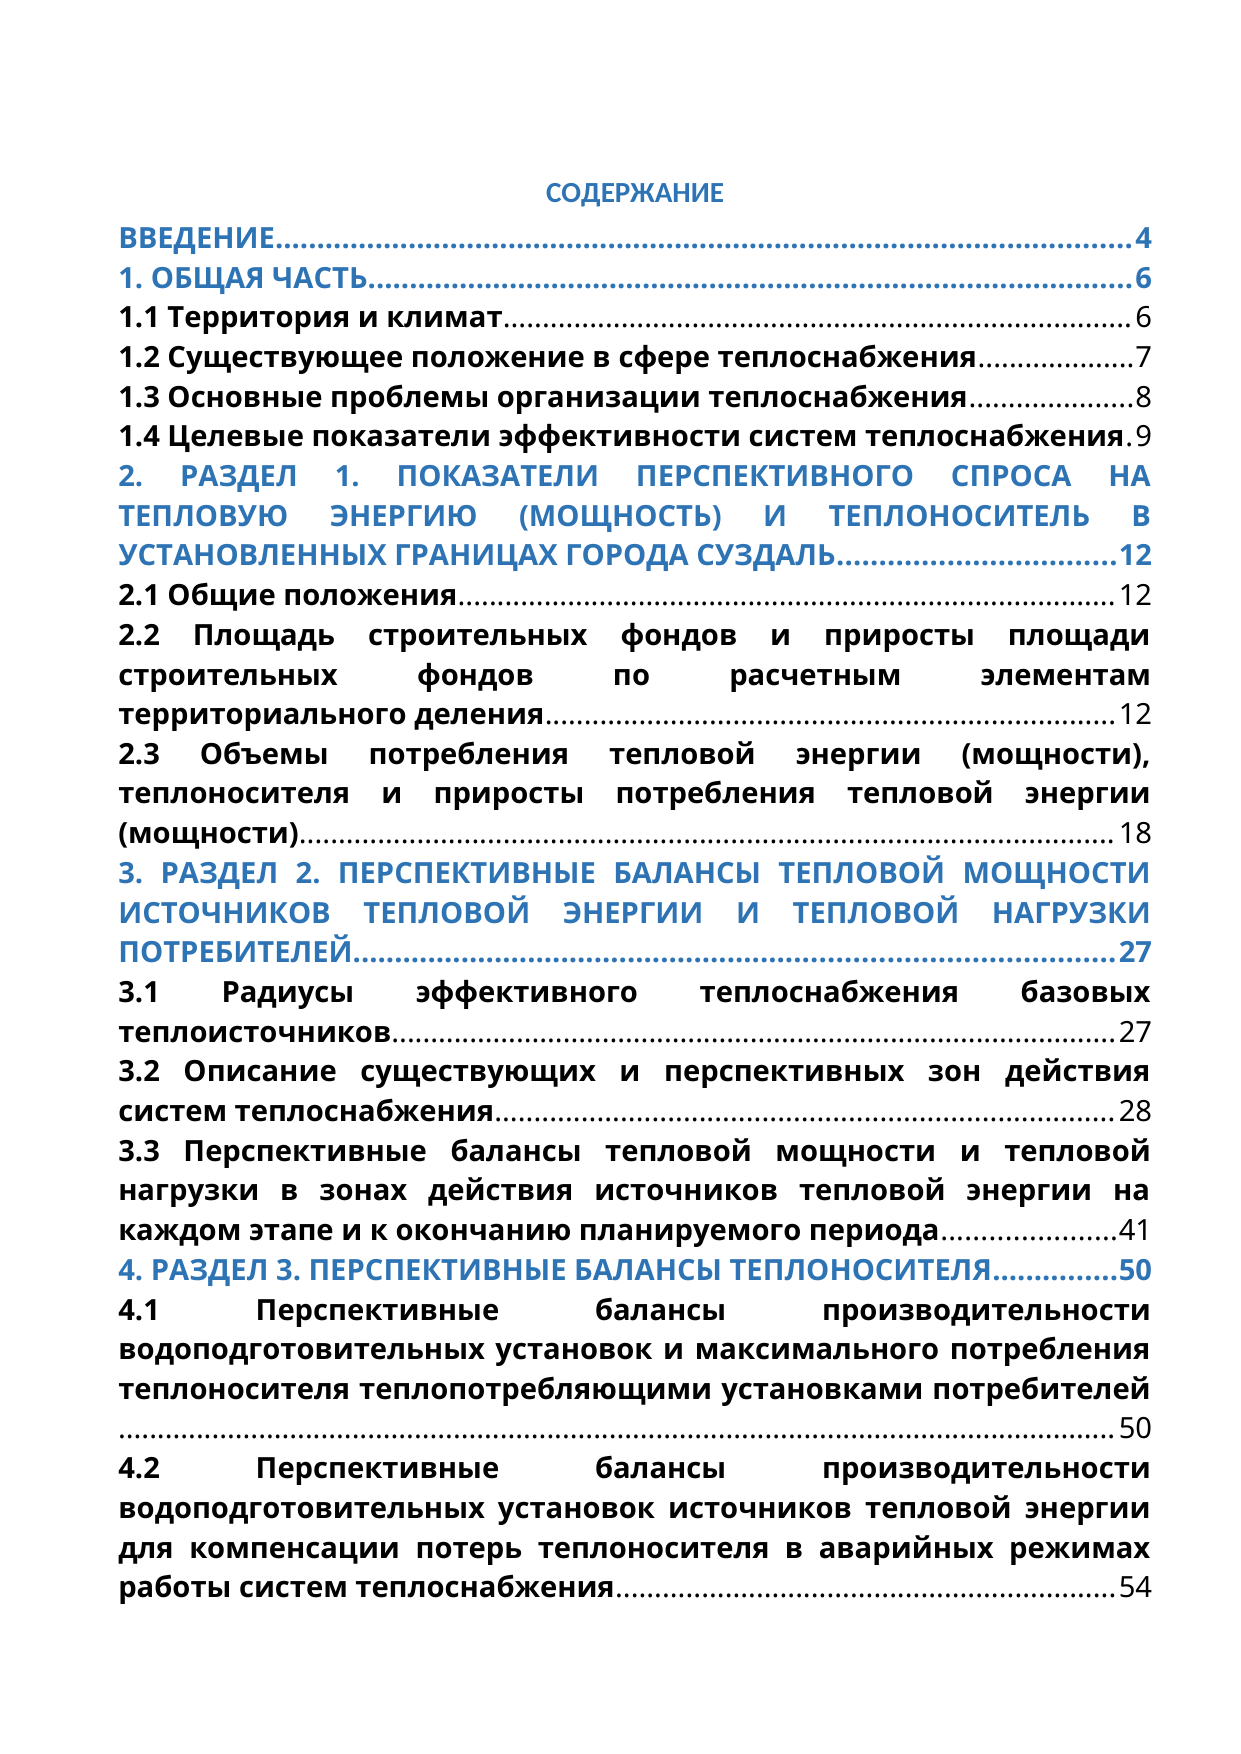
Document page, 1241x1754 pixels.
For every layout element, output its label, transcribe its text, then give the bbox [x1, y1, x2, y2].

text СОДЕРЖАНИЕ [118, 174, 1152, 209]
